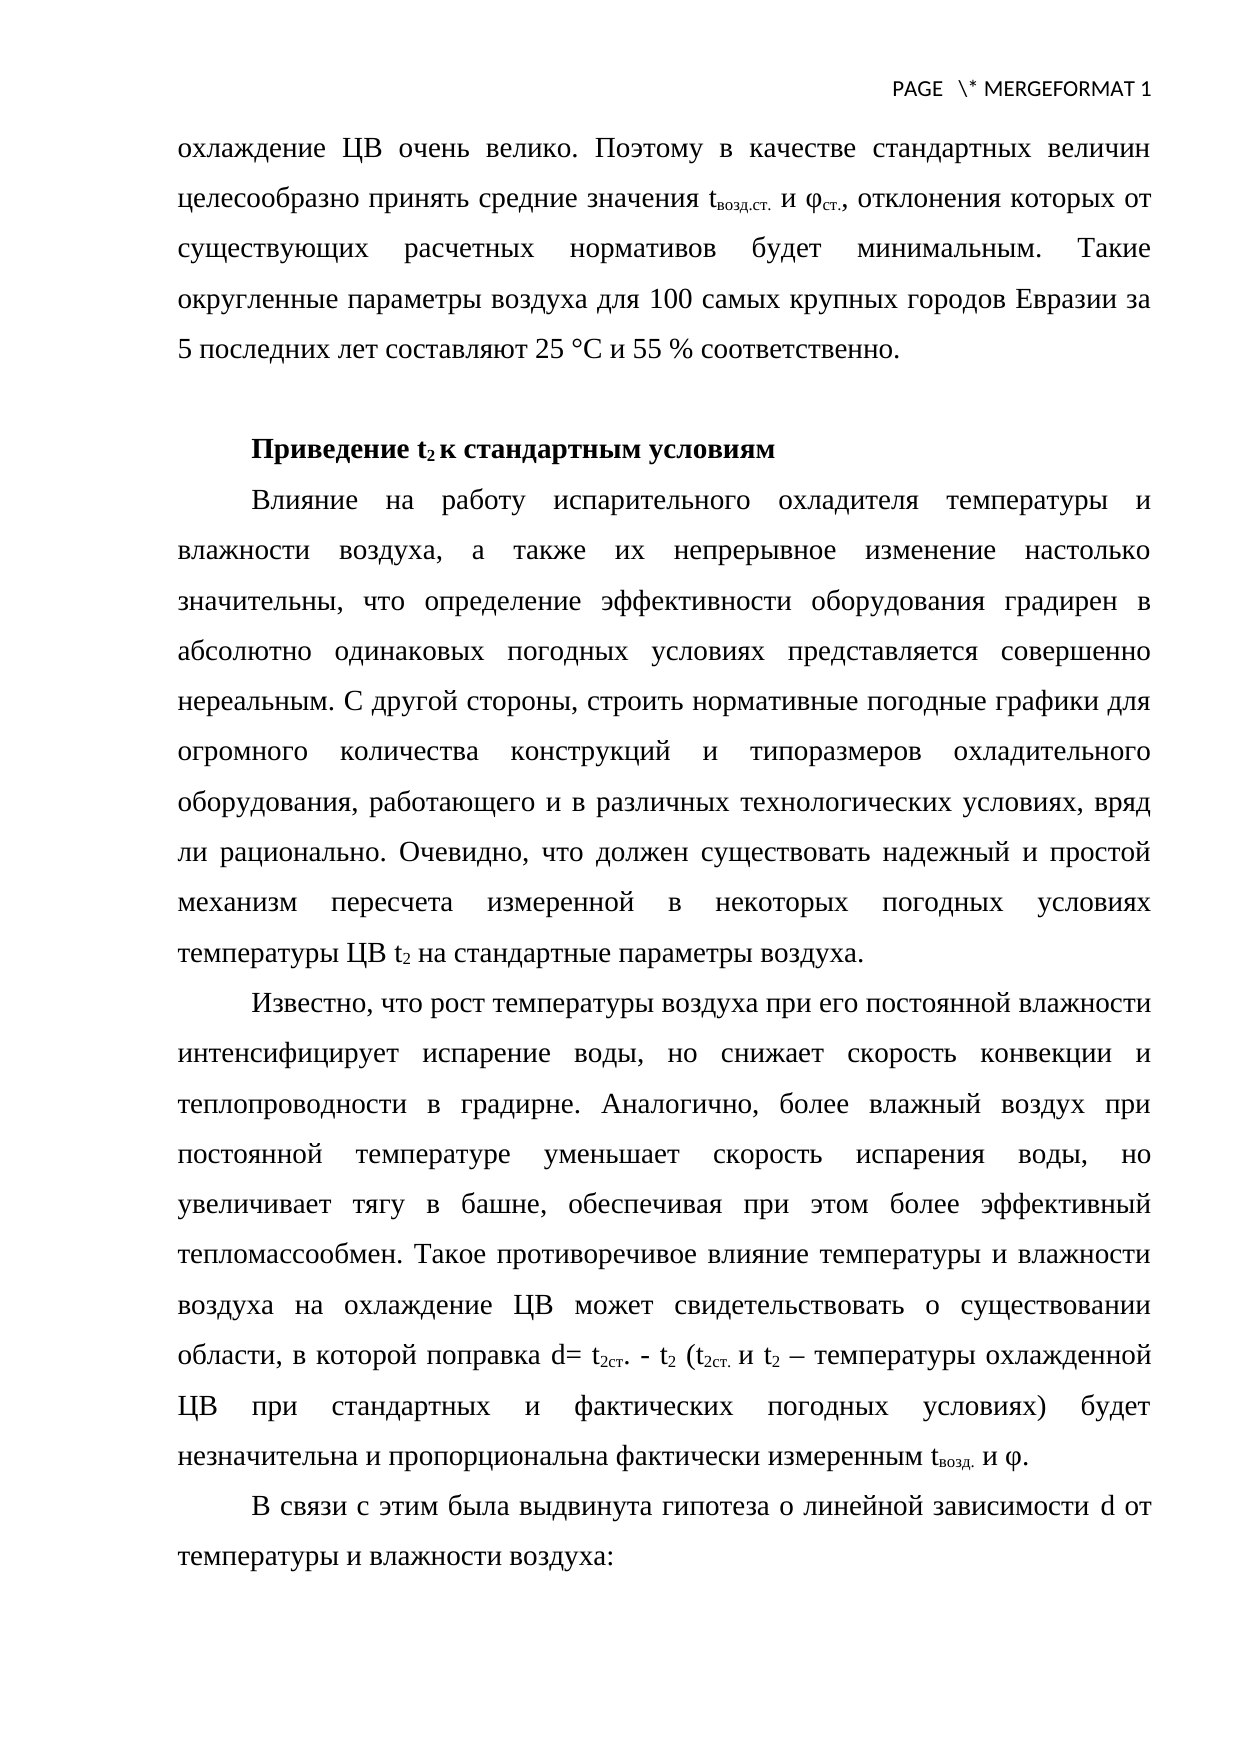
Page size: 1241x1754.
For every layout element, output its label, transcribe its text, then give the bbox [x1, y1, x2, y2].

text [177, 130, 1152, 364]
text Приведение t2 к стандартным условиям [177, 432, 1152, 465]
text В связи с этим была выдвинута гипотеза о линейной зависимости d от температуры и влажности воздуха: [177, 1488, 1152, 1572]
text Известно, что рост температуры воздуха при его постоянной влажности интенсифицирует испарение воды, но снижает скорость конвекции и теплопроводности в градирне. Аналогично, более влажный воздух при постоянной температуре уменьшает скорость испарения воды, но увеличивает тягу в башне, обеспечивая при этом более эффективный тепломассообмен. Такое противоречивое влияние температуры и влажности воздуха на охлаждение ЦВ может свидетельствовать о существовании области, в которой поправка d= t2ст. - t2 (t2ст. и t2 – температуры охлажденной ЦВ при стандартных и фактических погодных условиях) будет незначительна и пропорциональна фактически измеренным tвозд. и φ. [177, 985, 1152, 1471]
text Влияние на работу испарительного охладителя температуры и влажности воздуха, а также их непрерывное изменение настолько значительны, что определение эффективности оборудования градирен в абсолютно одинаковых погодных условиях представляется совершенно нереальным. С другой стороны, строить нормативные погодные графики для огромного количества конструкций и типоразмеров охладительного оборудования, работающего и в различных технологических условиях, вряд ли рационально. Очевидно, что должен существовать надежный и простой механизм пересчета измеренной в некоторых погодных условиях температуры ЦВ t2 на стандартные параметры воздуха. [177, 482, 1152, 968]
